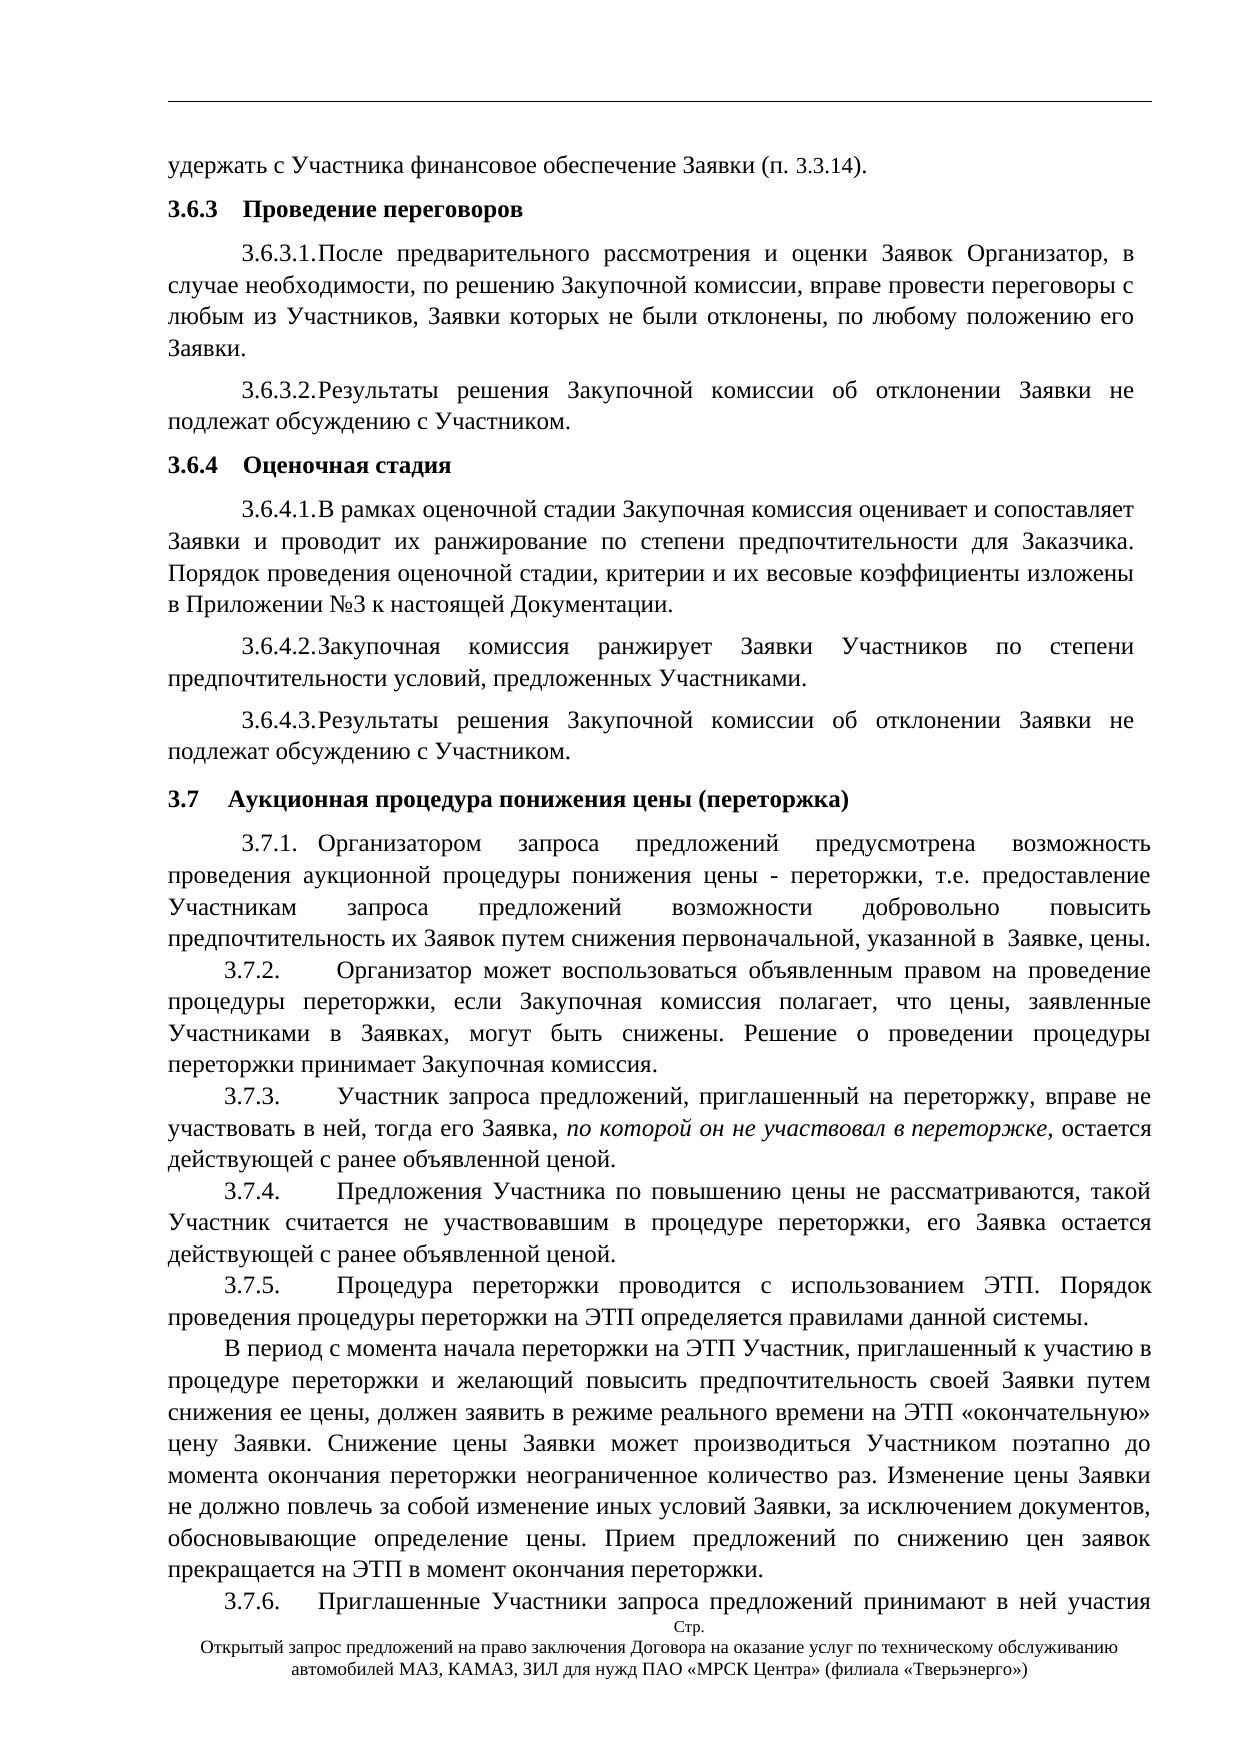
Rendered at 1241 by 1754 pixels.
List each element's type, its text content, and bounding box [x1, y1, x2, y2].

subtitle Проведение переговоров [168, 194, 1152, 223]
list Участник запроса предложений, приглашенный на переторжку, вправе не участвовать в ней, тогда его Заявка, по которой он не участвовал в переторжке, остается действующей с ранее объявленной ценой. [168, 1081, 1152, 1173]
list Организатор может воспользоваться объявленным правом на проведение процедуры переторжки, если Закупочная комиссия полагает, что цены, заявленные Участниками в Заявках, могут быть снижены. Решение о проведении процедуры переторжки принимает Закупочная комиссия. [168, 955, 1152, 1078]
list В рамках оценочной стадии Закупочная комиссия оценивает и сопоставляет Заявки и проводит их ранжирование по степени предпочтительности для Заказчика. Порядок проведения оценочной стадии, критерии и их весовые коэффициенты изложены в Приложении №3 к настоящей Документации. [168, 494, 1135, 618]
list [168, 150, 1135, 179]
subtitle Аукционная процедура понижения цены (переторжка) [168, 784, 1152, 813]
list Результаты решения Закупочной комиссии об отклонении Заявки не подлежат обсуждению с Участником. [168, 375, 1135, 435]
subtitle Оценочная стадия [168, 450, 1152, 479]
list Закупочная комиссия ранжирует Заявки Участников по степени предпочтительности условий, предложенных Участниками. [168, 631, 1135, 691]
list Предложения Участника по повышению цены не рассматриваются, такой Участник считается не участвовавшим в процедуре переторжки, его Заявка остается действующей с ранее объявленной ценой. [168, 1176, 1152, 1268]
list Организатором запроса предложений предусмотрена возможность проведения аукционной процедуры понижения цены - переторжки, т.е. предоставление Участникам запроса предложений возможности добровольно повысить предпочтительность их Заявок путем снижения первоначальной, указанной в Заявке, цены. [168, 828, 1152, 952]
list Результаты решения Закупочной комиссии об отклонении Заявки не подлежат обсуждению с Участником. [168, 705, 1135, 765]
text В период с момента начала переторжки на ЭТП Участник, приглашенный к участию в процедуре переторжки и желающий повысить предпочтительность своей Заявки путем снижения ее цены, должен заявить в режиме реального времени на ЭТП «окончательную» цену Заявки. Снижение цены Заявки может производиться Участником поэтапно до момента окончания переторжки неограниченное количество раз. Изменение цены Заявки не должно повлечь за собой изменение иных условий Заявки, за исключением документов, обосновывающие определение цены. Прием предложений по снижению цен заявок прекращается на ЭТП в момент окончания переторжки. [168, 1333, 1152, 1583]
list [168, 1586, 1152, 1615]
list Процедура переторжки проводится с использованием ЭТП. Порядок проведения процедуры переторжки на ЭТП определяется правилами данной системы. [168, 1270, 1152, 1331]
list После предварительного рассмотрения и оценки Заявок Организатор, в случае необходимости, по решению Закупочной комиссии, вправе провести переговоры с любым из Участников, Заявки которых не были отклонены, по любому положению его Заявки. [168, 238, 1135, 362]
